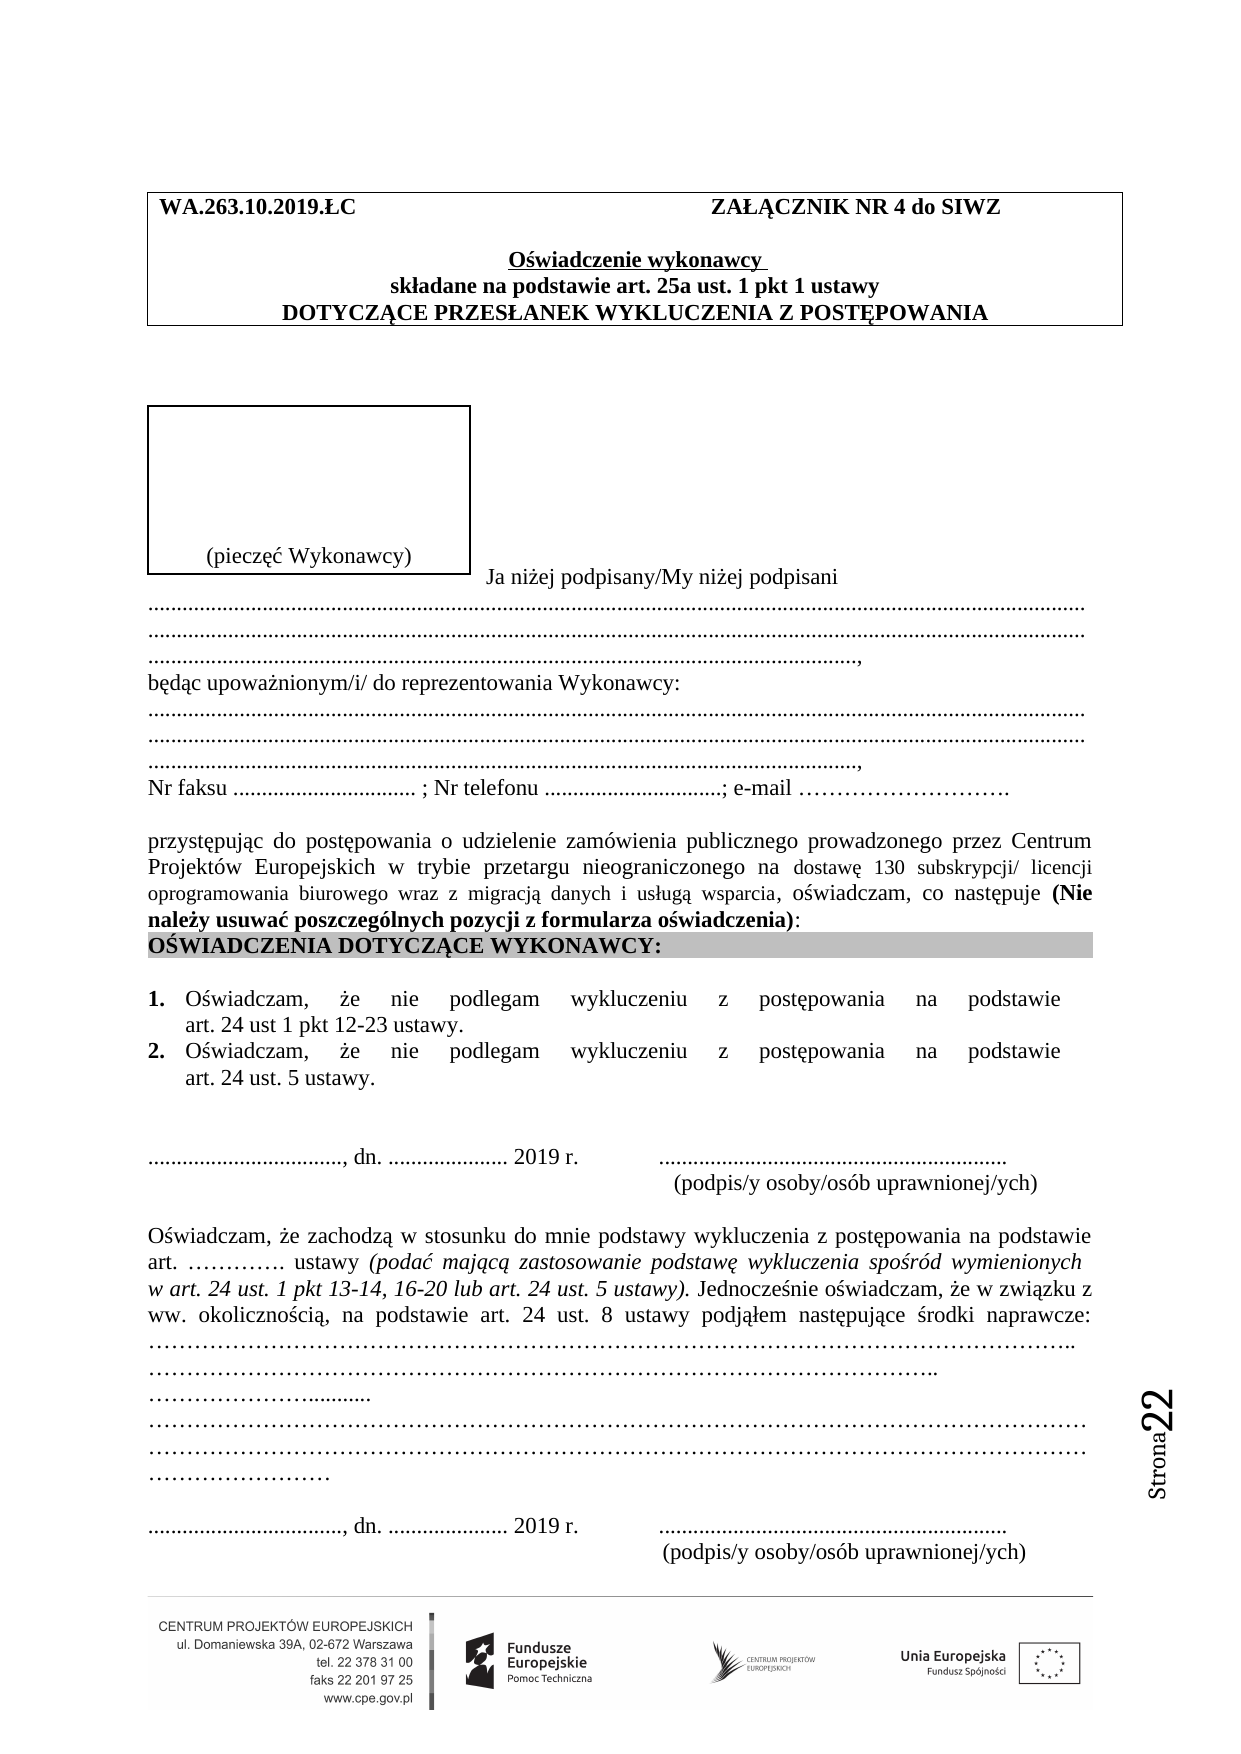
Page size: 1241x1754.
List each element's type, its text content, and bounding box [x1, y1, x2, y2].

text ...................................................................................................................................................................................................................................................................................................................................................................................................................................................................., [148, 589, 1093, 668]
text OŚWIADCZENIA DOTYCZĄCE WYKONAWCY: [148, 932, 1093, 958]
text Nr faksu ................................ ; Nr telefonu ...............................; e-mail ………………………. [148, 774, 1093, 800]
text Ja niżej podpisany/My niżej podpisani [148, 563, 1093, 589]
text (podpis/y osoby/osób uprawnionej/ych) [148, 1538, 1093, 1564]
table_header WA.263.10.2019.ŁC ZAŁĄCZNIK NR 4 do SIWZ Oświadczenie wykonawcy składane na podstawie art. 25a ust. 1 pkt 1 ustawy [148, 193, 1122, 298]
text przystępując do postępowania o udzielenie zamówienia publicznego prowadzonego przez Centrum Projektów Europejskich w trybie przetargu nieograniczonego na dostawę 130 subskrypcji/ licencji oprogramowania biurowego wraz z migracją danych i usługą wsparcia, oświadczam, co następuje (Nie należy usuwać poszczególnych pozycji z formularza oświadczenia): [148, 827, 1093, 932]
table_cell DOTYCZĄCE PRZESŁANEK WYKLUCZENIA Z POSTĘPOWANIA [148, 299, 1122, 325]
text będąc upoważnionym/i/ do reprezentowania Wykonawcy: [148, 668, 1093, 695]
text …………………………………………………………………………………………..…………………...........……………………………………………………………………………………………………………………………………………………………………………………………………………………………………………… [148, 1354, 1093, 1486]
text .................................., dn. ..................... 2019 r. ............................................................. [148, 1512, 1093, 1538]
picture [147, 1596, 1094, 1710]
text (podpis/y osoby/osób uprawnionej/ych) [148, 1169, 1093, 1196]
list Oświadczam, że nie podlegam wykluczeniu z postępowania na podstawie art. 24 ust. 5 ustawy. [148, 1037, 1093, 1090]
text .................................., dn. ..................... 2019 r. ............................................................. [148, 1143, 1093, 1169]
text (pieczęć Wykonawcy) [149, 543, 469, 571]
text Oświadczam, że zachodzą w stosunku do mnie podstawy wykluczenia z postępowania na podstawie art. …………. ustawy (podać mającą zastosowanie podstawę wykluczenia spośród wymienionych w art. 24 ust. 1 pkt 13-14, 16-20 lub art. 24 ust. 5 ustawy). Jednocześnie oświadczam, że w związku z ww. okolicznością, na podstawie art. 24 ust. 8 ustawy podjąłem następujące środki naprawcze: ………………………………………………………………………………………………………….. [148, 1222, 1093, 1354]
list Oświadczam, że nie podlegam wykluczeniu z postępowania na podstawie art. 24 ust 1 pkt 12-23 ustawy. [148, 985, 1093, 1037]
text ...................................................................................................................................................................................................................................................................................................................................................................................................................................................................., [148, 695, 1093, 774]
